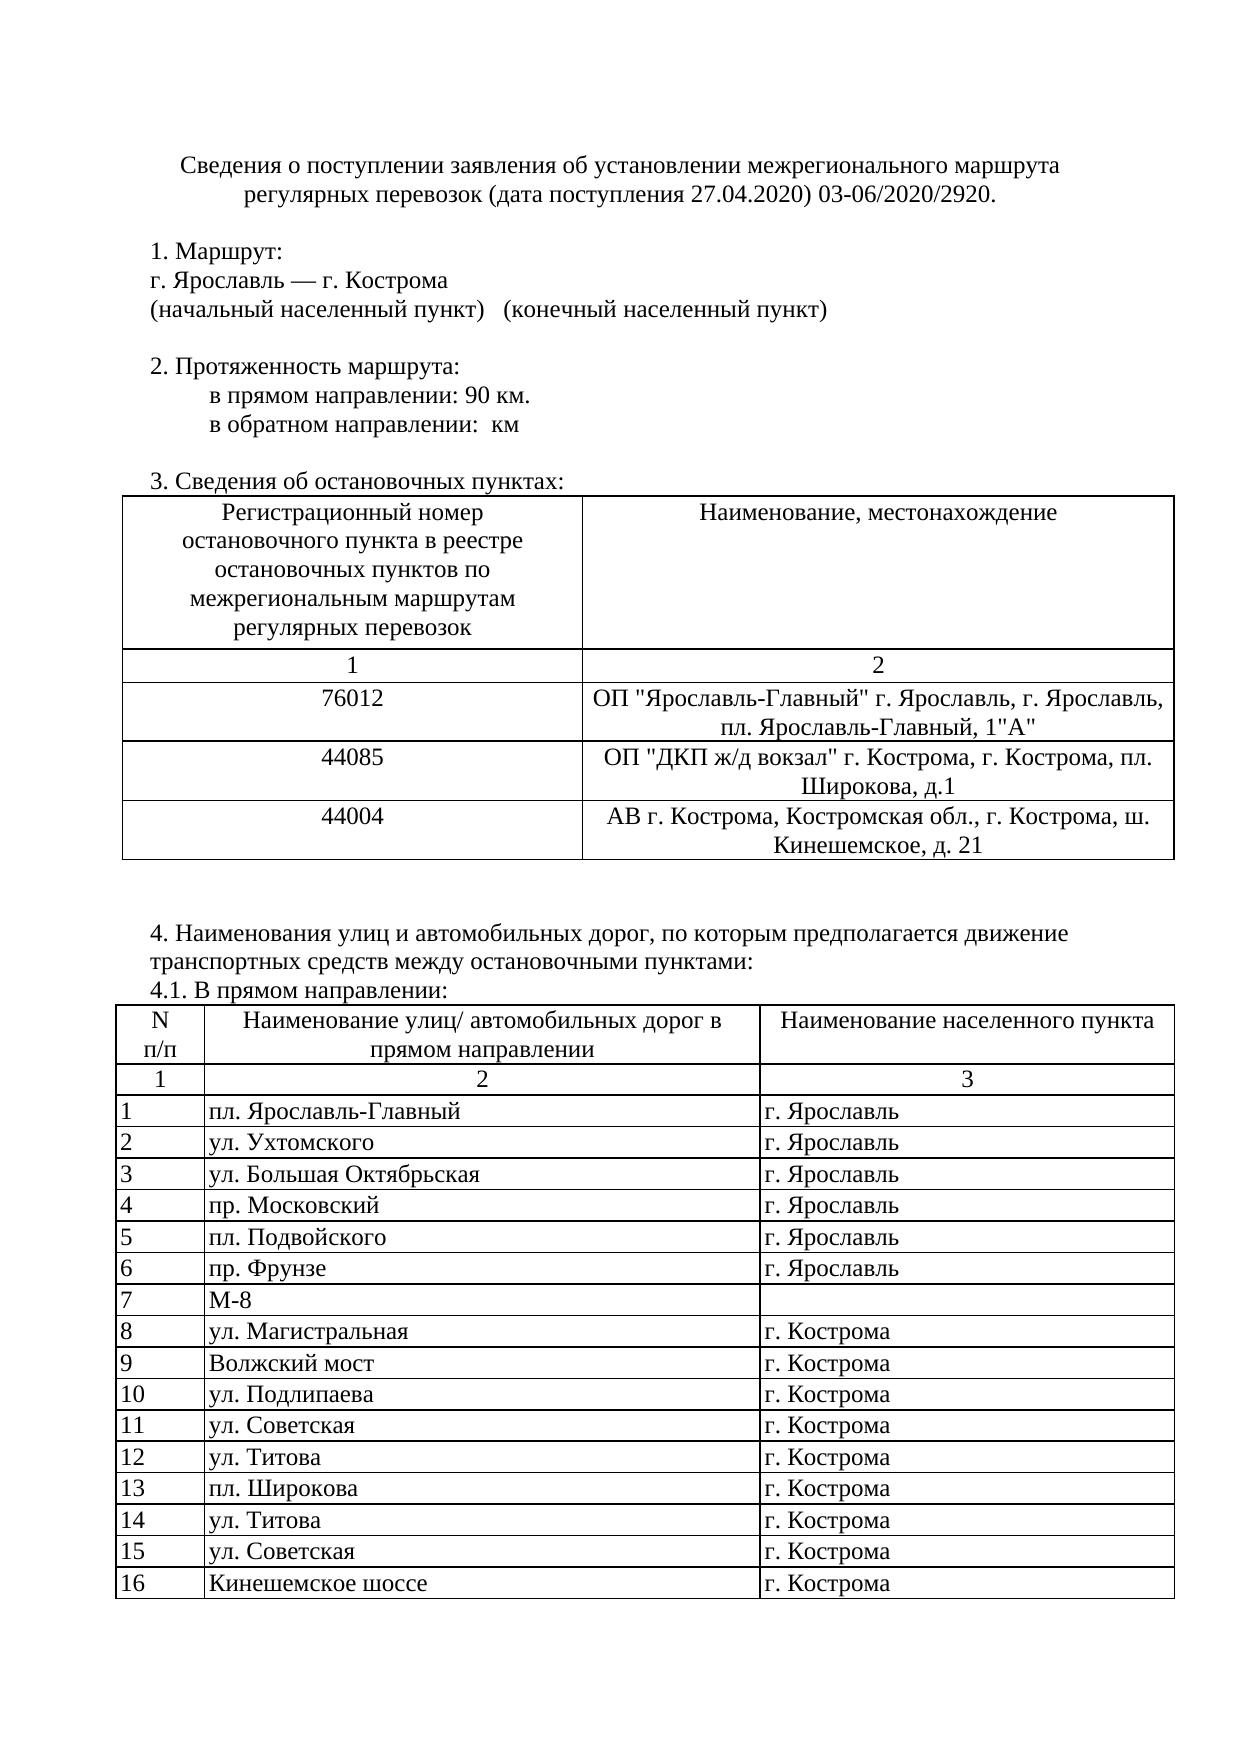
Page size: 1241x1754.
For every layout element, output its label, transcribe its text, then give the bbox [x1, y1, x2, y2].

table_cell ул. Советская [205, 1536, 759, 1566]
table_header N п/п [117, 1006, 204, 1063]
table_cell г. Кострома [761, 1379, 1174, 1409]
table_cell 76012 [123, 683, 582, 740]
table_cell ОП "ДКП ж/д вокзал" г. Кострома, г. Кострома, пл. Широкова, д.1 [583, 742, 1173, 799]
table_cell г. Кострома [761, 1473, 1174, 1503]
table_cell 9 [117, 1348, 204, 1377]
table_cell Волжский мост [205, 1348, 759, 1377]
table_cell 44085 [123, 742, 582, 799]
table_cell 12 [117, 1442, 204, 1472]
table_cell г. Кострома [761, 1505, 1174, 1535]
table_cell 5 [117, 1222, 204, 1252]
table_cell 8 [117, 1316, 204, 1346]
table_cell 6 [117, 1253, 204, 1283]
table_cell г. Ярославль [761, 1127, 1174, 1157]
text (начальный населенный пункт) (конечный населенный пункт) [150, 294, 1090, 322]
table_header Регистрационный номер остановочного пункта в реестре остановочных пунктов по межрегиональным маршрутам регулярных перевозок [123, 497, 582, 648]
table_cell 11 [117, 1411, 204, 1440]
table_cell г. Ярославль [761, 1190, 1174, 1220]
table_cell ул. Титова [205, 1505, 759, 1535]
text 3. Сведения об остановочных пунктах: [150, 466, 1090, 495]
table_cell 2 [583, 650, 1173, 681]
table_cell г. Ярославль [761, 1159, 1174, 1189]
table_cell ул. Советская [205, 1411, 759, 1440]
table_cell пр. Московский [205, 1190, 759, 1220]
table_header Наименование, местонахождение [583, 497, 1173, 648]
table_cell АВ г. Кострома, Костромская обл., г. Кострома, ш. Кинешемское, д. 21 [583, 801, 1173, 858]
table_cell г. Ярославль [761, 1096, 1174, 1126]
table_cell г. Кострома [761, 1316, 1174, 1346]
table_cell 16 [117, 1568, 204, 1598]
table_cell ул. Магистральная [205, 1316, 759, 1346]
table_cell 44004 [123, 801, 582, 858]
text 2. Протяженность маршрута: [150, 351, 1090, 380]
table_cell 14 [117, 1505, 204, 1535]
table_cell ул. Титова [205, 1442, 759, 1472]
table_cell г. Кострома [761, 1411, 1174, 1440]
table_cell Кинешемское шоссе [205, 1568, 759, 1598]
table_cell пл. Ярославль-Главный [205, 1096, 759, 1126]
table_cell г. Кострома [761, 1442, 1174, 1472]
table_cell 4 [117, 1190, 204, 1220]
table_cell г. Кострома [761, 1568, 1174, 1598]
text Сведения о поступлении заявления об установлении межрегионального маршрута регулярных перевозок (дата поступления 27.04.2020) 03-06/2020/2920. [150, 150, 1090, 207]
table_cell 1 [123, 650, 582, 681]
table_cell М-8 [205, 1285, 759, 1314]
table_cell [761, 1285, 1174, 1314]
table_cell 1 [117, 1096, 204, 1126]
table_cell ул. Подлипаева [205, 1379, 759, 1409]
text 4.1. В прямом направлении: [150, 975, 1090, 1004]
table_cell 15 [117, 1536, 204, 1566]
table_cell 10 [117, 1379, 204, 1409]
table_cell ОП "Ярославль-Главный" г. Ярославль, г. Ярославль, пл. Ярославль-Главный, 1"А" [583, 683, 1173, 740]
table_header Наименование улиц/ автомобильных дорог в прямом направлении [205, 1006, 759, 1063]
table_cell 7 [117, 1285, 204, 1314]
table_cell ул. Большая Октябрьская [205, 1159, 759, 1189]
text 4. Наименования улиц и автомобильных дорог, по которым предполагается движение транспортных средств между остановочными пунктами: [150, 918, 1090, 975]
table_cell пл. Подвойского [205, 1222, 759, 1252]
table_cell 13 [117, 1473, 204, 1503]
table_cell г. Кострома [761, 1536, 1174, 1566]
table_cell пр. Фрунзе [205, 1253, 759, 1283]
table_cell 2 [117, 1127, 204, 1157]
table_cell г. Ярославль [761, 1253, 1174, 1283]
text г. Ярославль — г. Кострома [150, 265, 1090, 294]
table_cell 1 [117, 1065, 204, 1094]
text 1. Маршрут: [150, 236, 1090, 265]
table_cell 2 [205, 1065, 759, 1094]
table_cell г. Кострома [761, 1348, 1174, 1377]
text в прямом направлении: 90 км. [150, 380, 1090, 409]
table_cell 3 [761, 1065, 1174, 1094]
text в обратном направлении: км [150, 409, 1090, 437]
table_cell г. Ярославль [761, 1222, 1174, 1252]
table_cell 3 [117, 1159, 204, 1189]
table_cell ул. Ухтомского [205, 1127, 759, 1157]
table_header Наименование населенного пункта [761, 1006, 1174, 1063]
table_cell пл. Широкова [205, 1473, 759, 1503]
